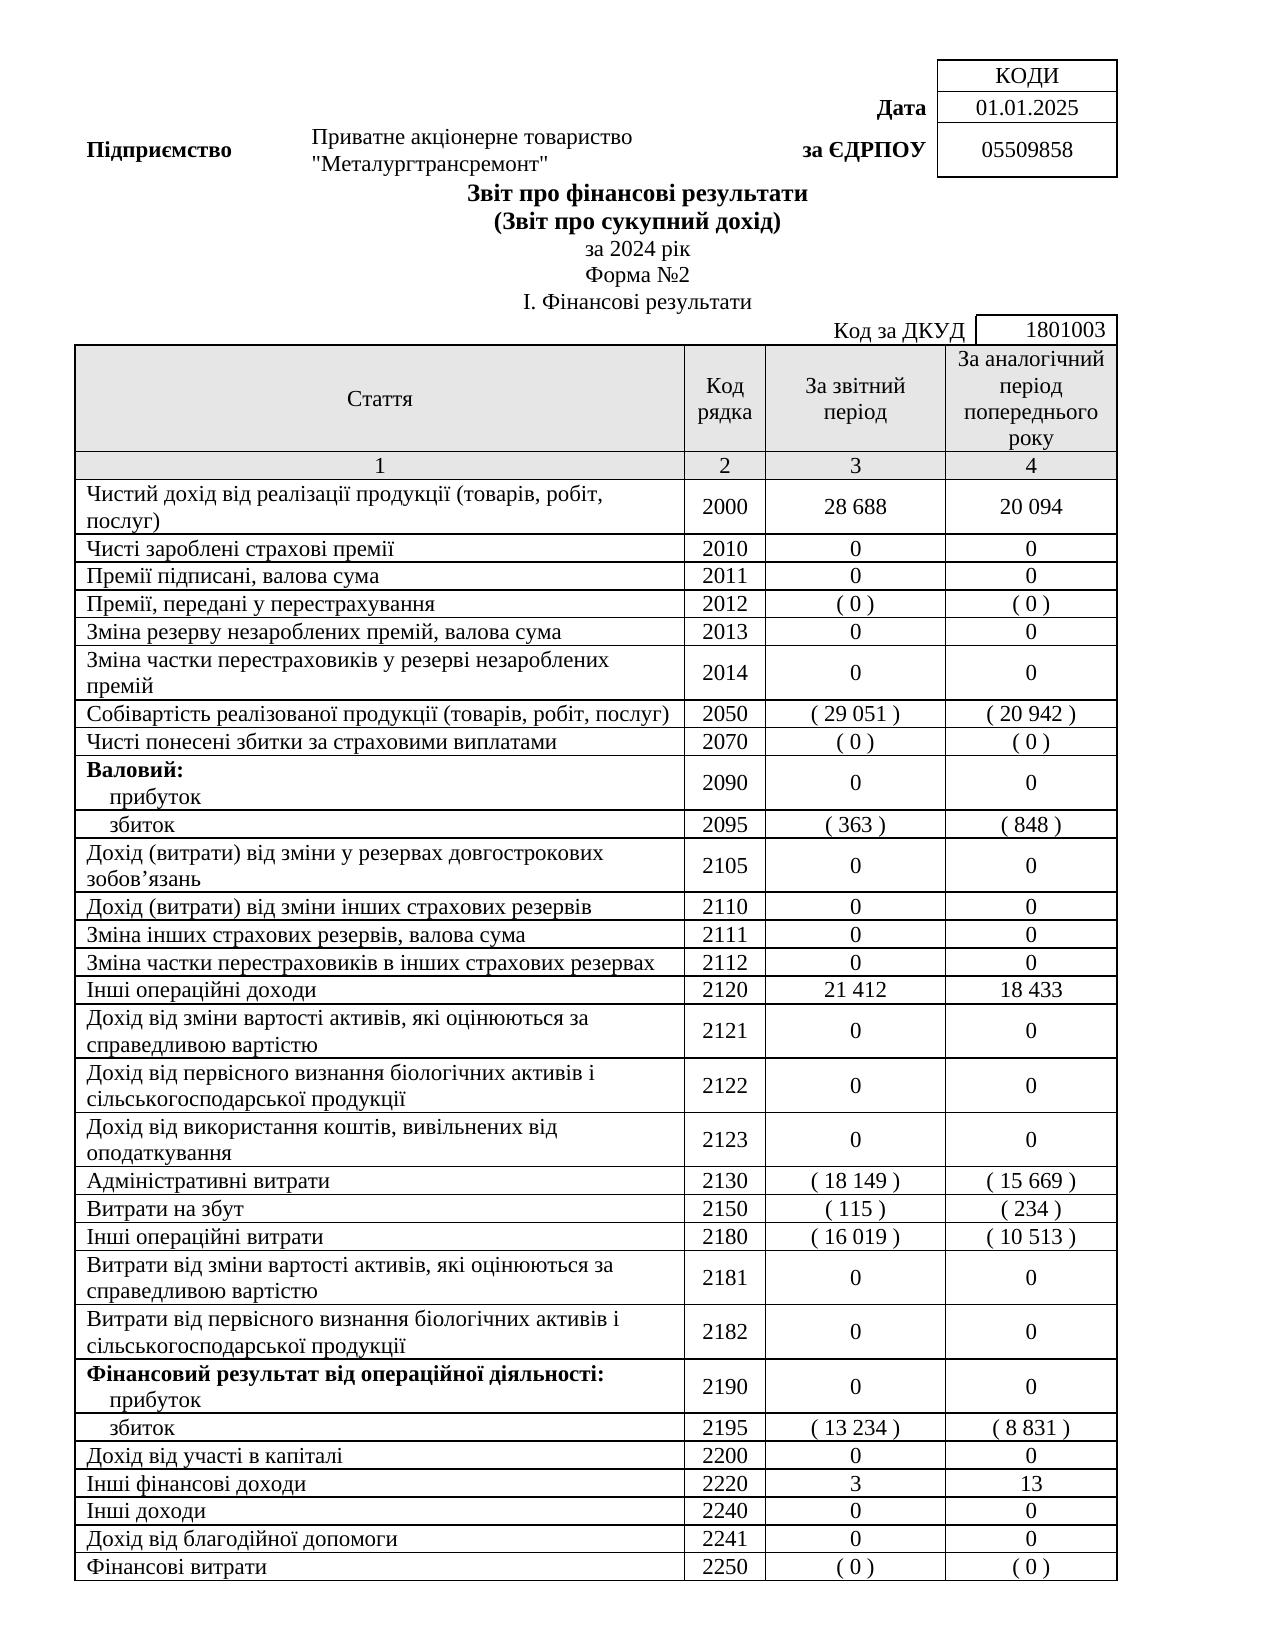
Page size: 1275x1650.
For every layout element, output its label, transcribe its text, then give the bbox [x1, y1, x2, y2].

table_cell 0 [946, 1498, 1116, 1524]
table_cell 05509858 [938, 123, 1116, 176]
table_cell Зміна резерву незароблених премій, валова сума [76, 618, 684, 645]
table_cell ( 848 ) [946, 811, 1116, 837]
table_cell 2241 [685, 1526, 765, 1552]
table_header Код за ДКУД [820, 314, 976, 344]
table_cell 01.01.2025 [938, 92, 1116, 122]
table_cell 0 [766, 921, 945, 947]
table_cell 0 [766, 1113, 945, 1166]
table_cell 0 [946, 756, 1116, 809]
table_cell 2120 [685, 977, 765, 1003]
table_cell 2121 [685, 1005, 765, 1057]
table_cell 2130 [685, 1167, 765, 1194]
table_cell ( 234 ) [946, 1195, 1116, 1222]
table_cell збиток [76, 1414, 684, 1440]
table_cell 2050 [685, 701, 765, 727]
table_cell 0 [946, 618, 1116, 645]
table_cell 2150 [685, 1195, 765, 1222]
table_cell ( 18 149 ) [766, 1167, 945, 1194]
table_cell 4 [946, 452, 1116, 479]
table_cell 0 [946, 921, 1116, 947]
table_cell 0 [766, 949, 945, 975]
table_cell 0 [946, 1526, 1116, 1552]
table_cell Дохід від використання коштів, вивільнених від оподаткування [76, 1113, 684, 1166]
table_cell Дохід від первісного визнання біологічних активів і сільськогосподарської продукції [76, 1059, 684, 1111]
table_cell 0 [946, 1059, 1116, 1111]
table_cell Приватне акцiонерне товариство "Металургтрансремонт" [300, 122, 765, 176]
table_cell ( 8 831 ) [946, 1414, 1116, 1440]
table_cell 0 [946, 839, 1116, 891]
table_cell Премії, передані у перестрахування [76, 591, 684, 617]
table_cell За звітний період [766, 346, 945, 451]
table_cell 2195 [685, 1414, 765, 1440]
table_cell Дохід від благодійної допомоги [76, 1526, 684, 1552]
table_cell Чистий дохід від реалізації продукції (товарів, робіт, послуг) [76, 480, 684, 533]
table_cell 2250 [685, 1553, 765, 1580]
table_cell 2122 [685, 1059, 765, 1111]
table_cell 18 433 [946, 977, 1116, 1003]
table_cell 0 [946, 646, 1116, 699]
table_cell Витрати на збут [76, 1195, 684, 1222]
table_cell 0 [766, 618, 945, 645]
table_cell 0 [766, 1442, 945, 1468]
table_cell 0 [766, 535, 945, 561]
table_cell Фінансовий результат від операційної діяльності: прибуток [76, 1360, 684, 1412]
table_cell 13 [946, 1470, 1116, 1496]
table_cell 0 [946, 535, 1116, 561]
table_cell 0 [946, 1005, 1116, 1057]
table_cell 0 [766, 756, 945, 809]
table_cell 2180 [685, 1223, 765, 1249]
table_cell Собівартість реалізованої продукції (товарів, робіт, послуг) [76, 701, 684, 727]
table_cell 0 [766, 646, 945, 699]
table_cell Зміна частки перестраховиків в інших страхових резервах [76, 949, 684, 975]
table_cell 0 [766, 1251, 945, 1304]
table_cell ( 115 ) [766, 1195, 945, 1222]
table_cell Інші операційні доходи [76, 977, 684, 1003]
table_cell Дохід від участі в капіталі [76, 1442, 684, 1468]
table_cell ( 0 ) [766, 1553, 945, 1580]
table_cell 2095 [685, 811, 765, 837]
table_cell 2123 [685, 1113, 765, 1166]
table_cell 0 [766, 1526, 945, 1552]
table_cell 2010 [685, 535, 765, 561]
text І. Фінансові результати [75, 288, 1200, 314]
table_cell ( 0 ) [946, 591, 1116, 617]
table_cell 2014 [685, 646, 765, 699]
table_cell 0 [946, 1113, 1116, 1166]
table_cell 2070 [685, 728, 765, 755]
table_cell 2105 [685, 839, 765, 891]
table_cell 2011 [685, 563, 765, 589]
table_cell ( 0 ) [946, 1553, 1116, 1580]
table_cell 0 [766, 1059, 945, 1111]
table_cell ( 0 ) [946, 728, 1116, 755]
table_cell 2112 [685, 949, 765, 975]
table_cell 2111 [685, 921, 765, 947]
table_cell Інші фінансові доходи [76, 1470, 684, 1496]
table_cell 3 [766, 452, 945, 479]
table_cell ( 13 234 ) [766, 1414, 945, 1440]
table_cell ( 363 ) [766, 811, 945, 837]
table_cell 2182 [685, 1305, 765, 1358]
table_cell 2012 [685, 591, 765, 617]
table_cell за ЄДРПОУ [765, 122, 937, 176]
table_cell 0 [946, 1305, 1116, 1358]
table_cell Дохід від зміни вартості активів, які оцінюються за справедливою вартістю [76, 1005, 684, 1057]
text (Звіт про сукупний дохід) [75, 206, 1200, 235]
table_cell збиток [76, 811, 684, 837]
table_cell Код рядка [685, 346, 765, 451]
table_cell ( 0 ) [766, 591, 945, 617]
table_cell 0 [766, 1305, 945, 1358]
table_cell 20 094 [946, 480, 1116, 533]
table_header КОДИ [938, 61, 1116, 91]
table_cell 0 [766, 893, 945, 919]
table_cell ( 16 019 ) [766, 1223, 945, 1249]
table_cell 0 [766, 1005, 945, 1057]
table_cell 2110 [685, 893, 765, 919]
table_cell ( 20 942 ) [946, 701, 1116, 727]
table_cell 0 [946, 1442, 1116, 1468]
table_cell 2 [685, 452, 765, 479]
table_cell 2000 [685, 480, 765, 533]
table_cell Інші операційні витрати [76, 1223, 684, 1249]
table_cell 2220 [685, 1470, 765, 1496]
table_cell Витрати від зміни вартості активів, які оцінюються за справедливою вартістю [76, 1251, 684, 1304]
table_cell 21 412 [766, 977, 945, 1003]
table_cell За аналогічний період попереднього року [946, 346, 1116, 451]
table_cell ( 15 669 ) [946, 1167, 1116, 1194]
table_cell 0 [946, 563, 1116, 589]
table_cell Підприємство [75, 122, 300, 176]
table_cell 2090 [685, 756, 765, 809]
table_cell 0 [946, 1360, 1116, 1412]
table_cell Зміна частки перестраховиків у резерві незароблених премій [76, 646, 684, 699]
table_cell 0 [946, 949, 1116, 975]
table_cell 3 [766, 1470, 945, 1496]
table_cell Витрати від первісного визнання біологічних активів і сільськогосподарської продукції [76, 1305, 684, 1358]
table_cell 2181 [685, 1251, 765, 1304]
table_cell ( 29 051 ) [766, 701, 945, 727]
table_cell 0 [946, 893, 1116, 919]
table_cell Стаття [76, 346, 684, 451]
table_cell Чисті зароблені страхові премії [76, 535, 684, 561]
table_cell 2200 [685, 1442, 765, 1468]
text Форма №2 [75, 262, 1200, 288]
table_cell Інші доходи [76, 1498, 684, 1524]
table_cell 2190 [685, 1360, 765, 1412]
table_cell 2240 [685, 1498, 765, 1524]
table_cell 0 [766, 1498, 945, 1524]
text Звіт про фінансові результати [75, 178, 1200, 206]
table_cell Адміністративні витрати [76, 1167, 684, 1194]
table_cell Дохід (витрати) від зміни у резервах довгострокових зобов’язань [76, 839, 684, 891]
table_cell 0 [946, 1251, 1116, 1304]
table_cell Фінансові витрати [76, 1553, 684, 1580]
table_header 1801003 [977, 316, 1116, 344]
table_cell Премії підписані, валова сума [76, 563, 684, 589]
table_cell Чисті понесені збитки за страховими виплатами [76, 728, 684, 755]
table_cell 0 [766, 563, 945, 589]
table_cell 1 [76, 452, 684, 479]
table_cell Валовий: прибуток [76, 756, 684, 809]
table_cell Дата [765, 91, 937, 122]
table_cell ( 0 ) [766, 728, 945, 755]
table_cell 28 688 [766, 480, 945, 533]
table_cell Дохід (витрати) від зміни інших страхових резервів [76, 893, 684, 919]
text за 2024 рік [75, 235, 1200, 262]
table_cell 0 [766, 1360, 945, 1412]
table_cell ( 10 513 ) [946, 1223, 1116, 1249]
table_cell 0 [766, 839, 945, 891]
table_cell Зміна інших страхових резервів, валова сума [76, 921, 684, 947]
table_cell 2013 [685, 618, 765, 645]
